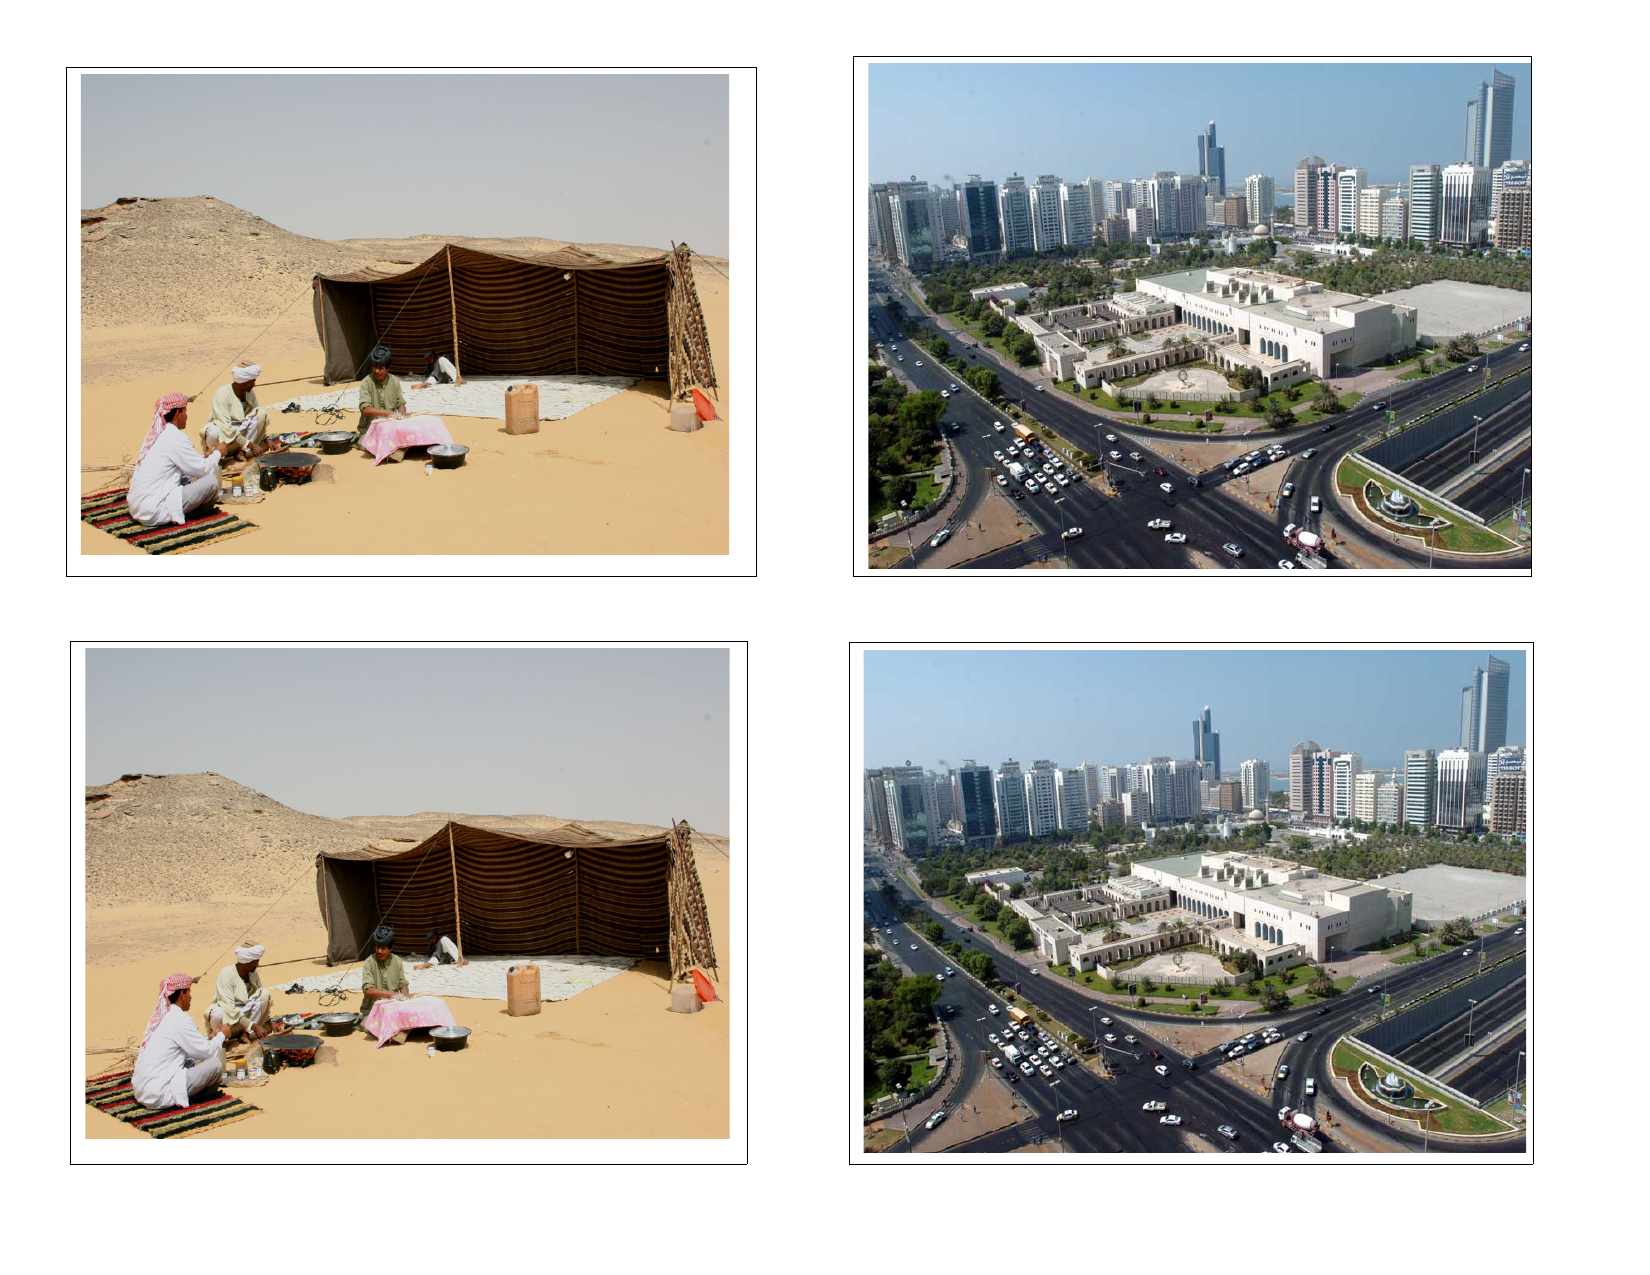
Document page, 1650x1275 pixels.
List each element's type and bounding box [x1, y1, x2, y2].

picture [80, 74, 730, 555]
picture [868, 63, 1531, 569]
picture [85, 648, 730, 1139]
picture [863, 650, 1527, 1153]
